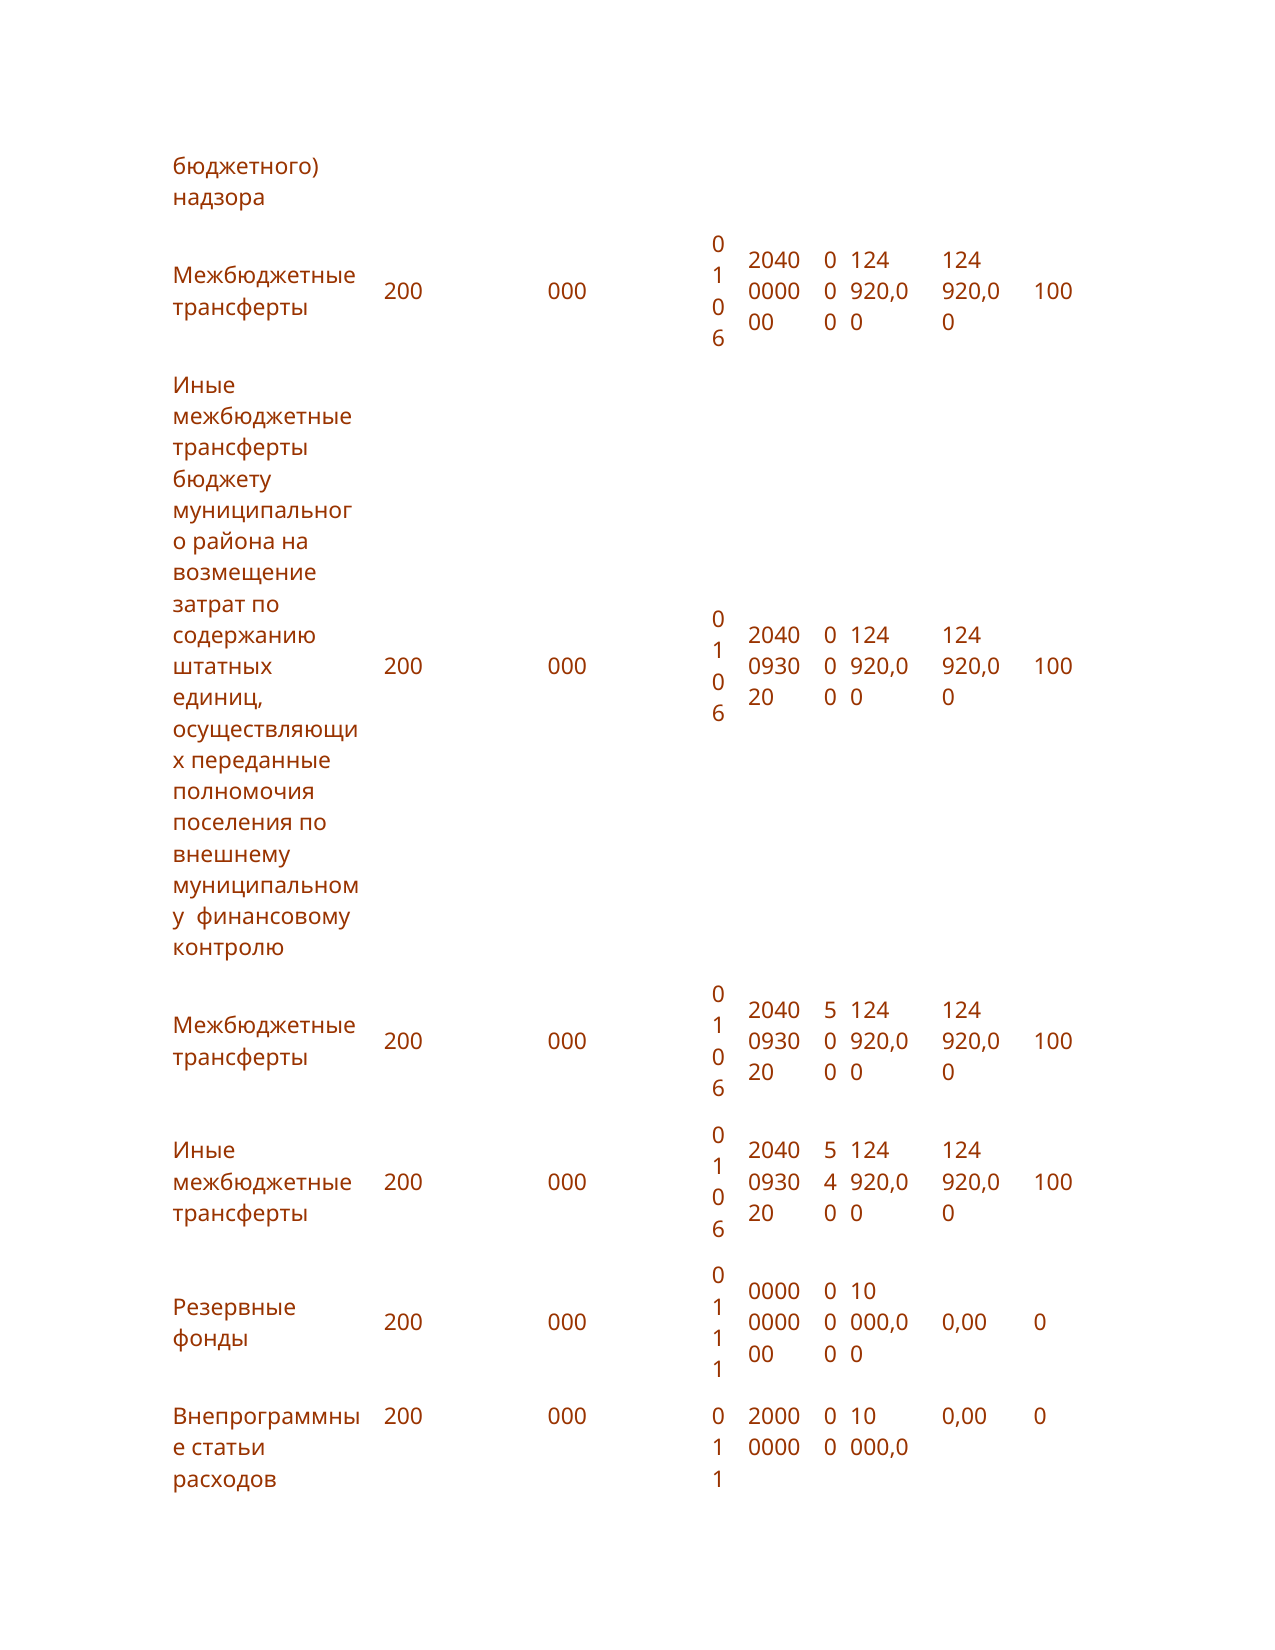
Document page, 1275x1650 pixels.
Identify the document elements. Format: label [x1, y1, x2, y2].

table_cell [150, 150, 1125, 1494]
